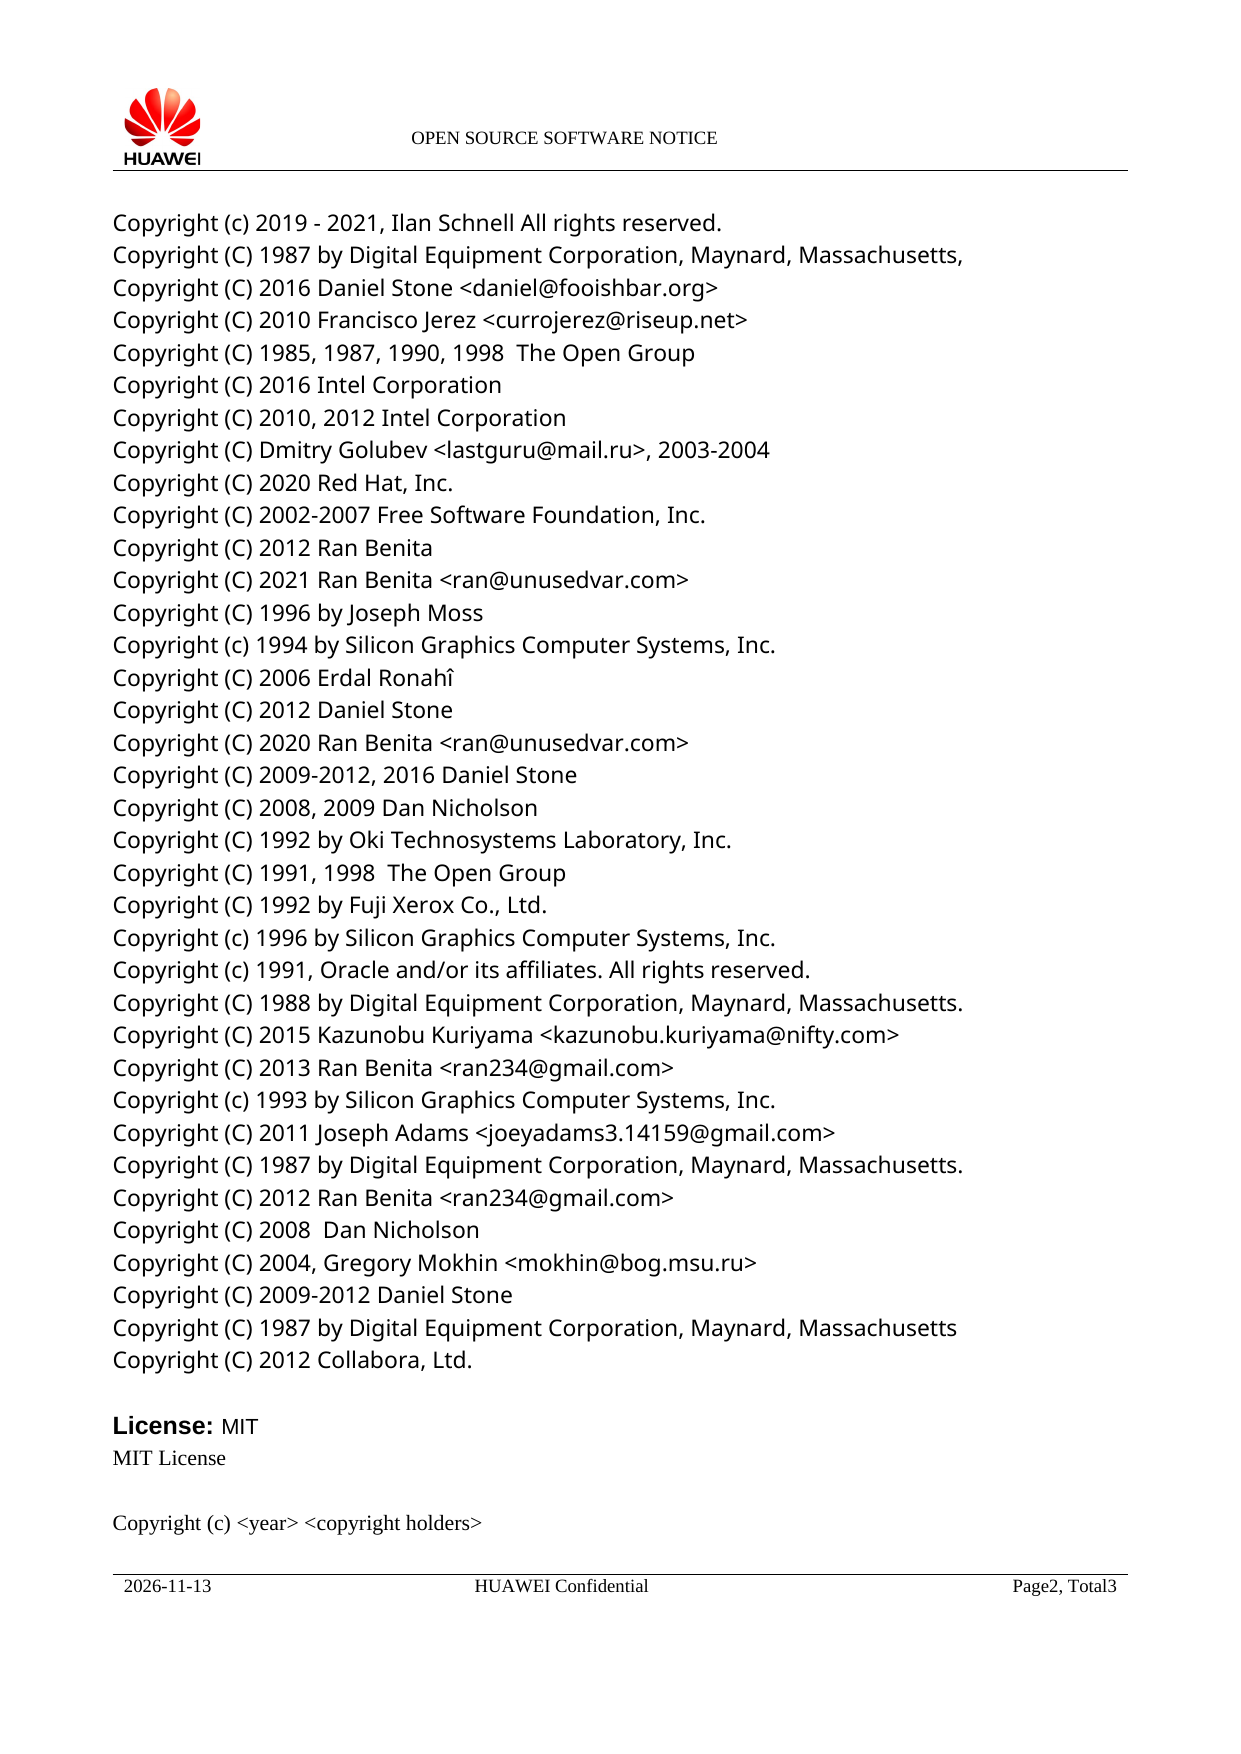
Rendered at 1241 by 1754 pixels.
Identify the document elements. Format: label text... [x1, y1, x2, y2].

text License: MIT [112, 1409, 1128, 1441]
picture [124, 88, 201, 165]
